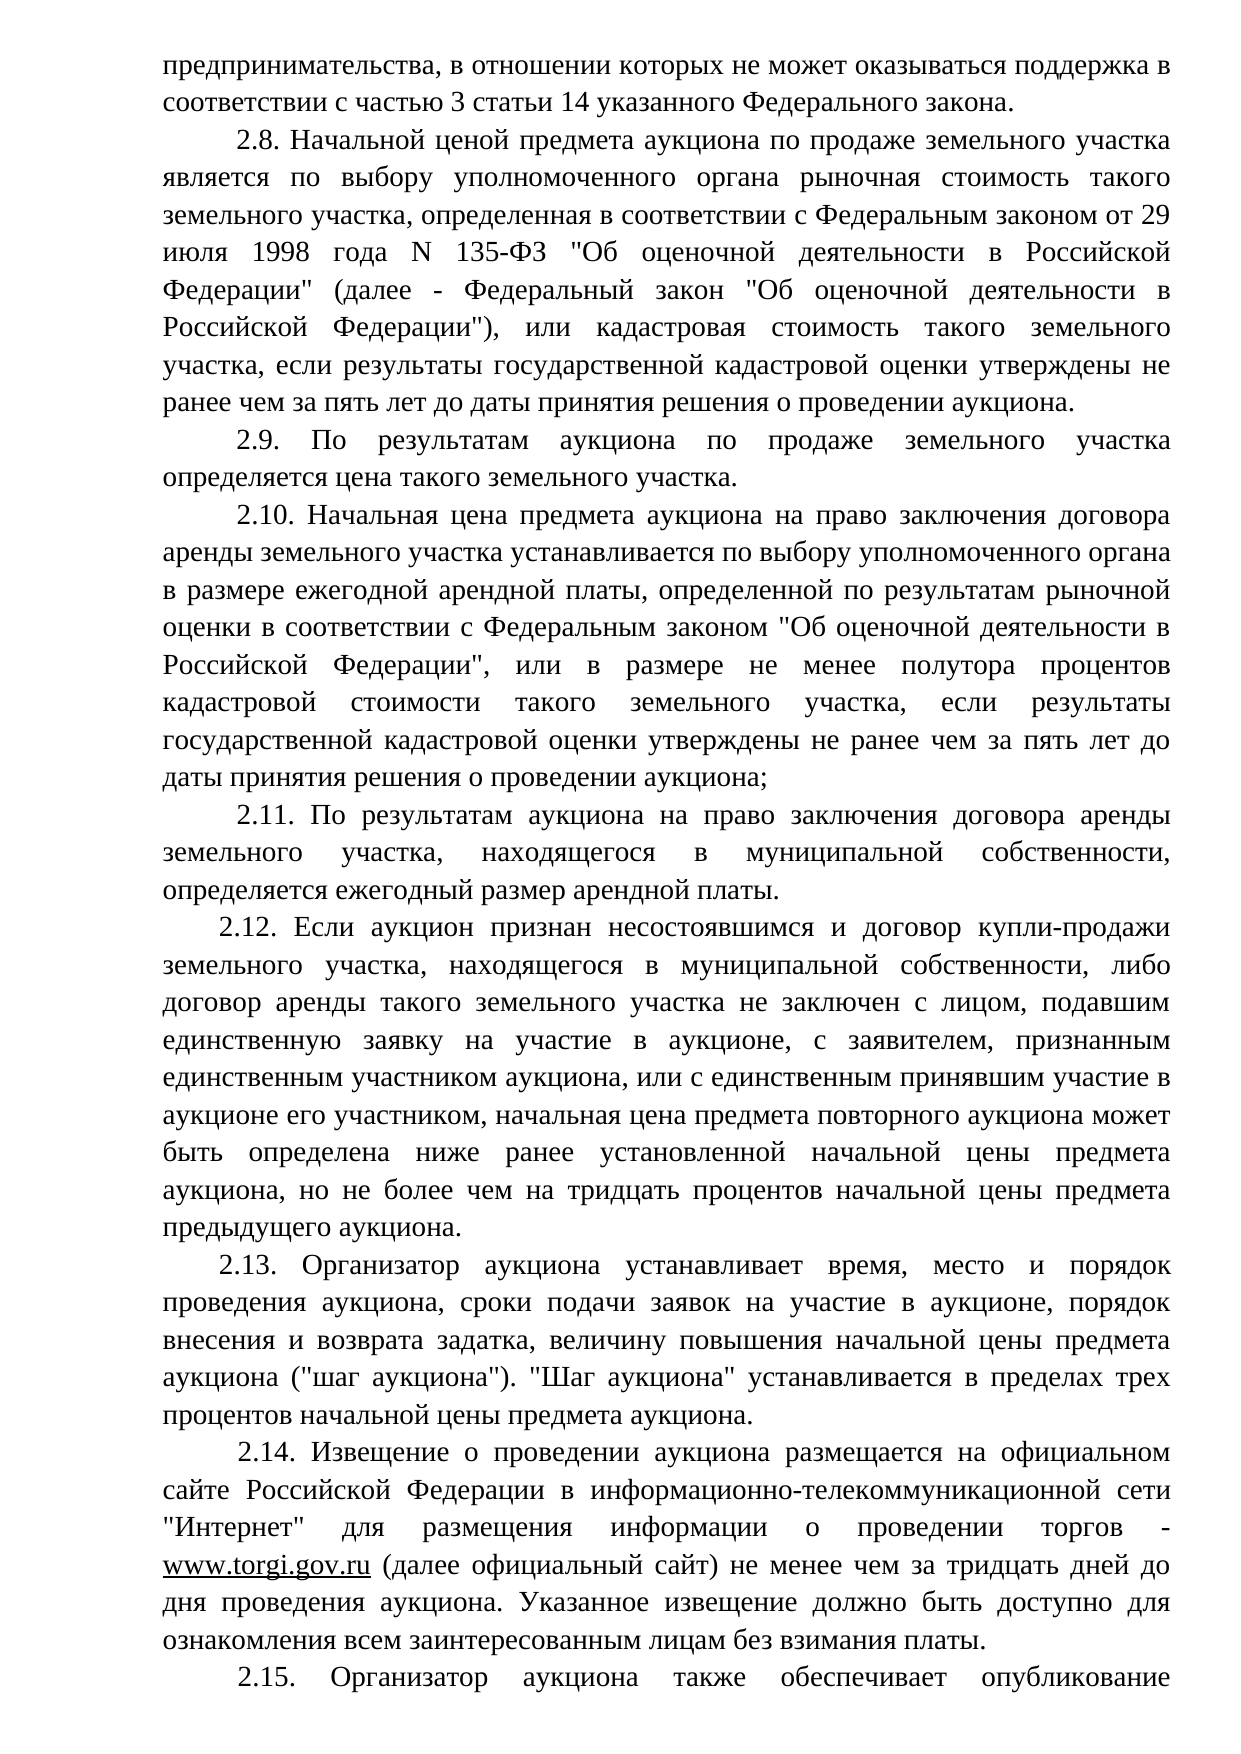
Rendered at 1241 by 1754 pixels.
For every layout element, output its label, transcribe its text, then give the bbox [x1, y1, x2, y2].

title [162, 1657, 1172, 1694]
title 2.13. Организатор аукциона устанавливает время, место и порядок проведения аукциона, сроки подачи заявок на участие в аукционе, порядок внесения и возврата задатка, величину повышения начальной цены предмета аукциона ("шаг аукциона"). "Шаг аукциона" устанавливается в пределах трех процентов начальной цены предмета аукциона. [162, 1244, 1172, 1432]
title 2.11. По результатам аукциона на право заключения договора аренды земельного участка, находящегося в муниципальной собственности, определяется ежегодный размер арендной платы. [162, 794, 1172, 907]
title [162, 44, 1172, 119]
title 2.12. Если аукцион признан несостоявшимся и договор купли-продажи земельного участка, находящегося в муниципальной собственности, либо договор аренды такого земельного участка не заключен с лицом, подавшим единственную заявку на участие в аукционе, с заявителем, признанным единственным участником аукциона, или с единственным принявшим участие в аукционе его участником, начальная цена предмета повторного аукциона может быть определена ниже ранее установленной начальной цены предмета аукциона, но не более чем на тридцать процентов начальной цены предмета предыдущего аукциона. [162, 907, 1172, 1244]
text 2.8. Начальной ценой предмета аукциона по продаже земельного участка является по выбору уполномоченного органа рыночная стоимость такого земельного участка, определенная в соответствии с Федеральным законом от 29 июля 1998 года N 135-ФЗ "Об оценочной деятельности в Российской Федерации" (далее - Федеральный закон "Об оценочной деятельности в Российской Федерации"), или кадастровая стоимость такого земельного участка, если результаты государственной кадастровой оценки утверждены не ранее чем за пять лет до даты принятия решения о проведении аукциона. [162, 119, 1172, 419]
title 2.14. Извещение о проведении аукциона размещается на официальном сайте Российской Федерации в информационно-телекоммуникационной сети "Интернет" для размещения информации о проведении торгов - www.torgi.gov.ru (далее официальный сайт) не менее чем за тридцать дней до дня проведения аукциона. Указанное извещение должно быть доступно для ознакомления всем заинтересованным лицам без взимания платы. [162, 1432, 1172, 1657]
text 2.10. Начальная цена предмета аукциона на право заключения договора аренды земельного участка устанавливается по выбору уполномоченного органа в размере ежегодной арендной платы, определенной по результатам рыночной оценки в соответствии с Федеральным законом "Об оценочной деятельности в Российской Федерации", или в размере не менее полутора процентов кадастровой стоимости такого земельного участка, если результаты государственной кадастровой оценки утверждены не ранее чем за пять лет до даты принятия решения о проведении аукциона; [162, 494, 1172, 794]
text 2.9. По результатам аукциона по продаже земельного участка определяется цена такого земельного участка. [162, 419, 1172, 494]
